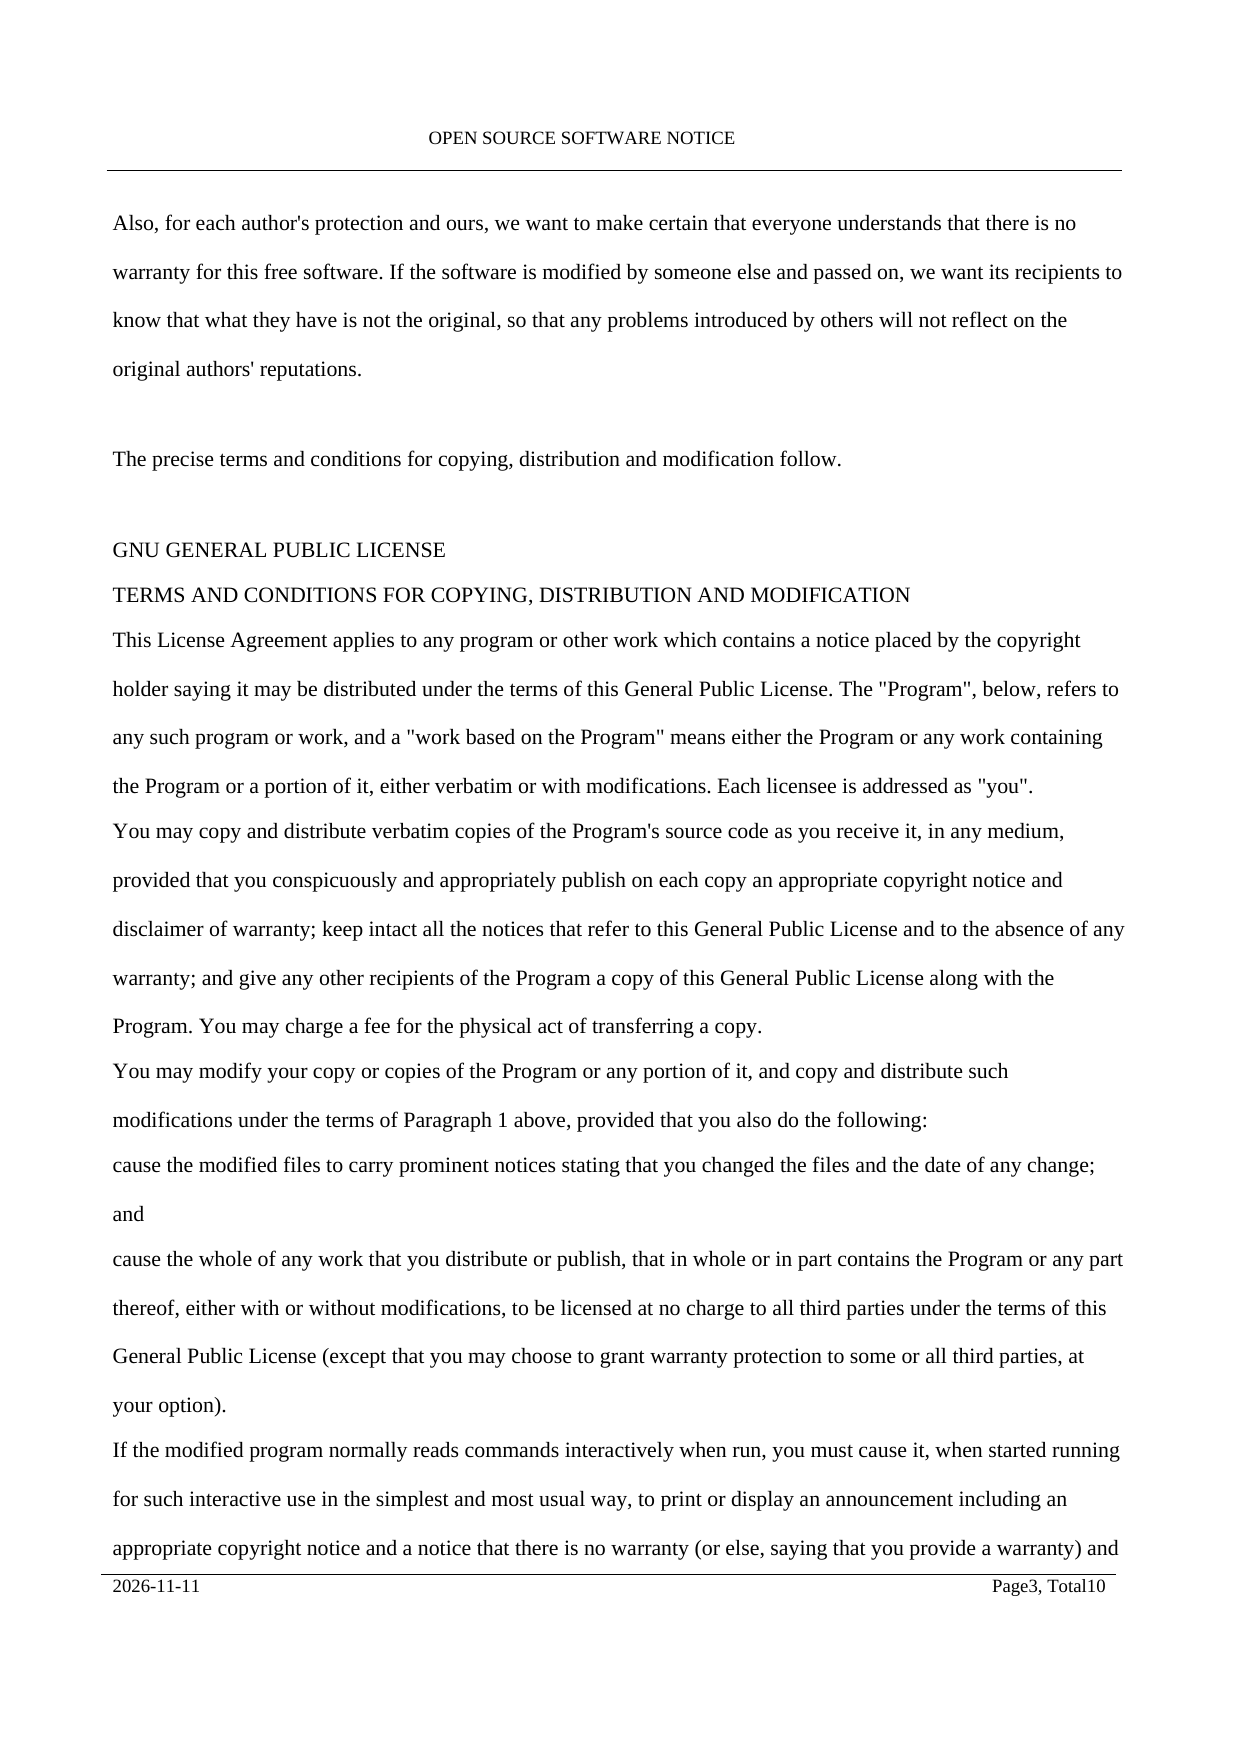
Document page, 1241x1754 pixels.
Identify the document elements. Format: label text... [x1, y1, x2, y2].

text cause the whole of any work that you distribute or publish, that in whole or in part contains the Program or any part thereof, either with or without modifications, to be licensed at no charge to all third parties under the terms of this General Public License (except that you may choose to grant warranty protection to some or all third parties, at your option). [112, 1242, 1128, 1421]
text GNU GENERAL PUBLIC LICENSE [112, 533, 1128, 566]
text cause the modified files to carry prominent notices stating that you changed the files and the date of any change; and [112, 1148, 1128, 1230]
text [112, 1434, 1128, 1564]
text You may copy and distribute verbatim copies of the Program's source code as you receive it, in any medium, provided that you conspicuously and appropriately publish on each copy an appropriate copyright notice and disclaimer of warranty; keep intact all the notices that refer to this General Public License and to the absence of any warranty; and give any other recipients of the Program a copy of this General Public License along with the Program. You may charge a fee for the physical act of transferring a copy. [112, 814, 1128, 1042]
text TERMS AND CONDITIONS FOR COPYING, DISTRIBUTION AND MODIFICATION [112, 578, 1128, 611]
text This License Agreement applies to any program or other work which contains a notice placed by the copyright holder saying it may be distributed under the terms of this General Public License. The "Program", below, refers to any such program or work, and a "work based on the Program" means either the Program or any work containing the Program or a portion of it, either verbatim or with modifications. Each licensee is addressed as "you". [112, 623, 1128, 802]
text Also, for each author's protection and ours, we want to make certain that everyone understands that there is no warranty for this free software. If the software is modified by someone else and passed on, we want its recipients to know that what they have is not the original, so that any problems introduced by others will not reflect on the original authors' reputations. [112, 206, 1128, 385]
text You may modify your copy or copies of the Program or any portion of it, and copy and distribute such modifications under the terms of Paragraph 1 above, provided that you also do the following: [112, 1055, 1128, 1136]
text The precise terms and conditions for copying, distribution and modification follow. [112, 443, 1128, 475]
